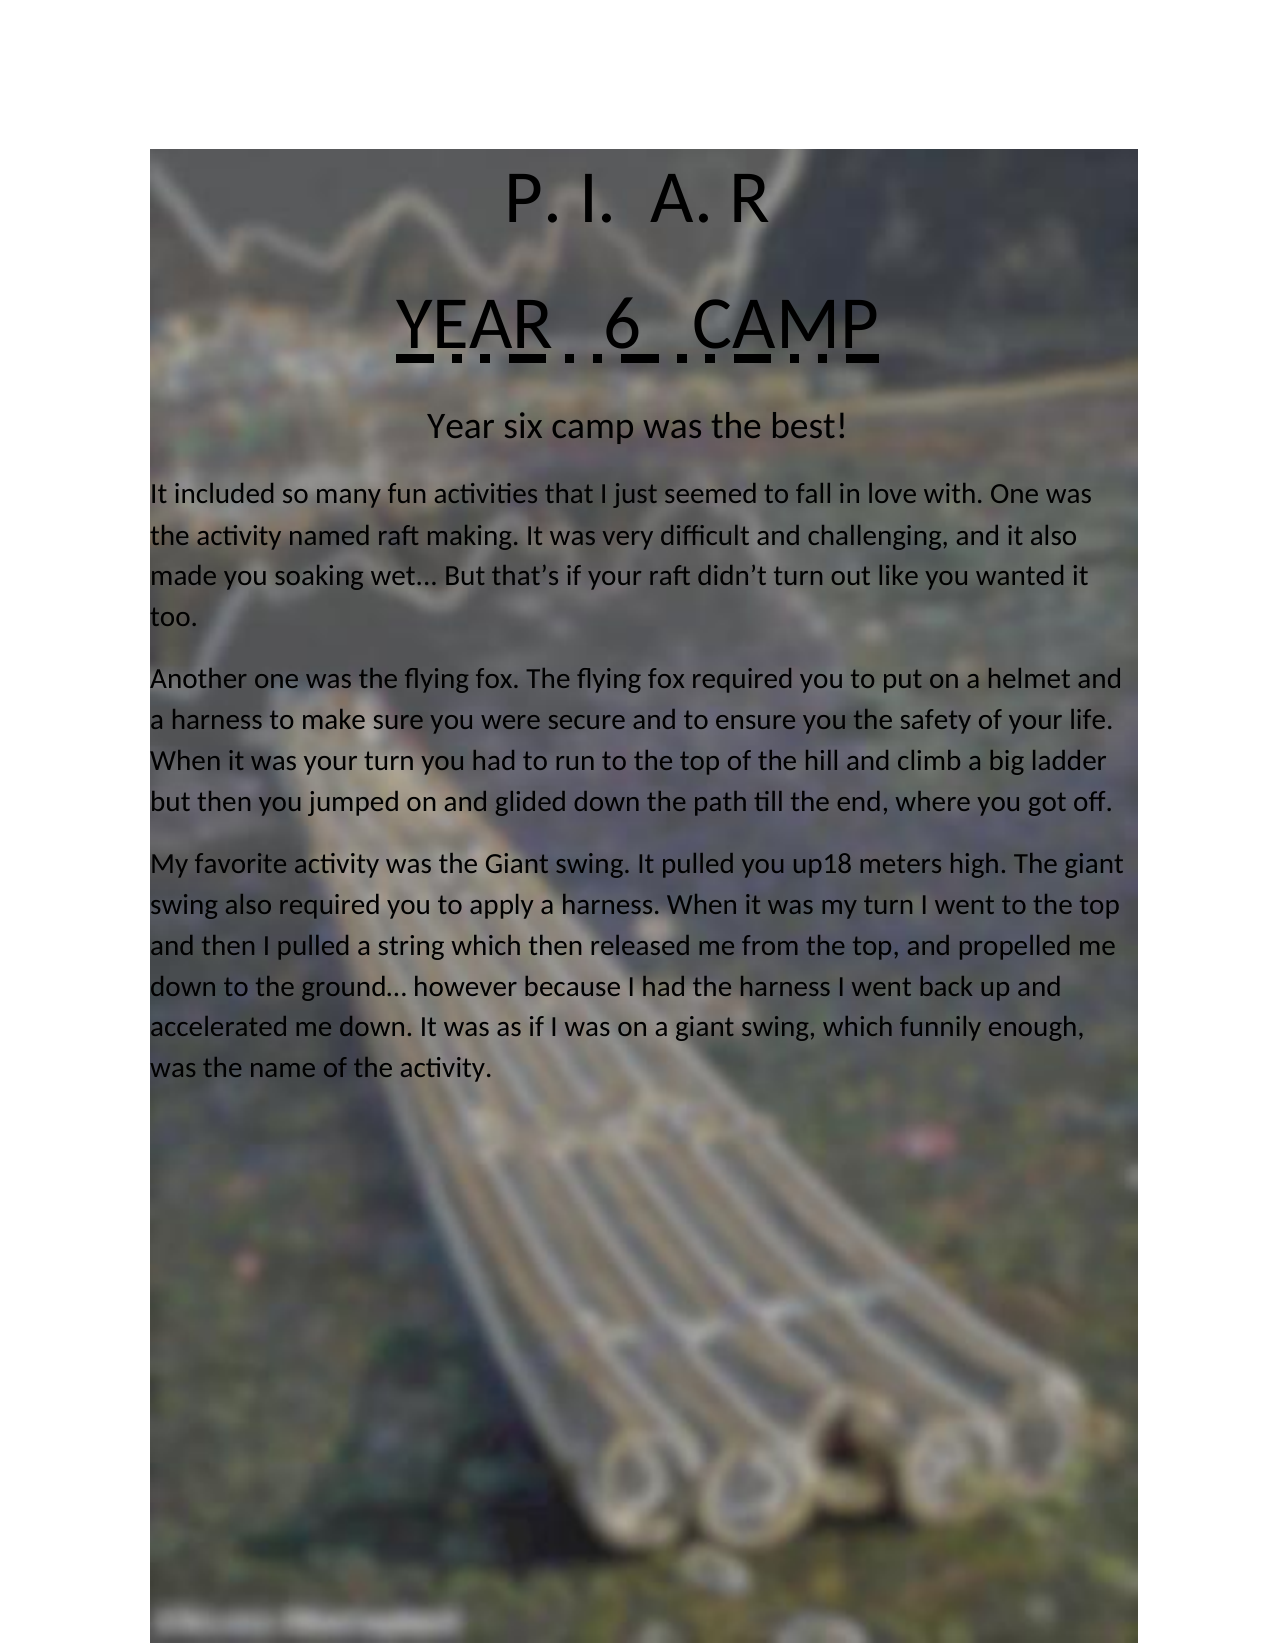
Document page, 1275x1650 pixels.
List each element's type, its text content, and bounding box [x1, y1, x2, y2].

text Year six camp was the best! [150, 402, 1125, 448]
text Another one was the flying fox. The flying fox required you to put on a helmet and a harness to make sure you were secure and to ensure you the safety of your life. When it was your turn you had to run to the top of the hill and climb a big ladder but then you jumped on and glided down the path till the end, where you got off. [150, 660, 1125, 819]
text P. I. A. R [150, 150, 1125, 242]
text My favorite activity was the Giant swing. It pulled you up18 meters high. The giant swing also required you to apply a harness. When it was my turn I went to the top and then I pulled a string which then released me from the top, and propelled me down to the ground… however because I had the harness I went back up and accelerated me down. It was as if I was on a giant swing, which funnily enough, was the name of the activity. [150, 845, 1125, 1085]
text It included so many fun activities that I just seemed to fall in love with. One was the activity named raft making. It was very difficult and challenging, and it also made you soaking wet... But that’s if your raft didn’t turn out like you wanted it too. [150, 476, 1125, 634]
text YEAR 6 CAMP [150, 276, 1125, 368]
picture [150, 149, 1138, 1643]
